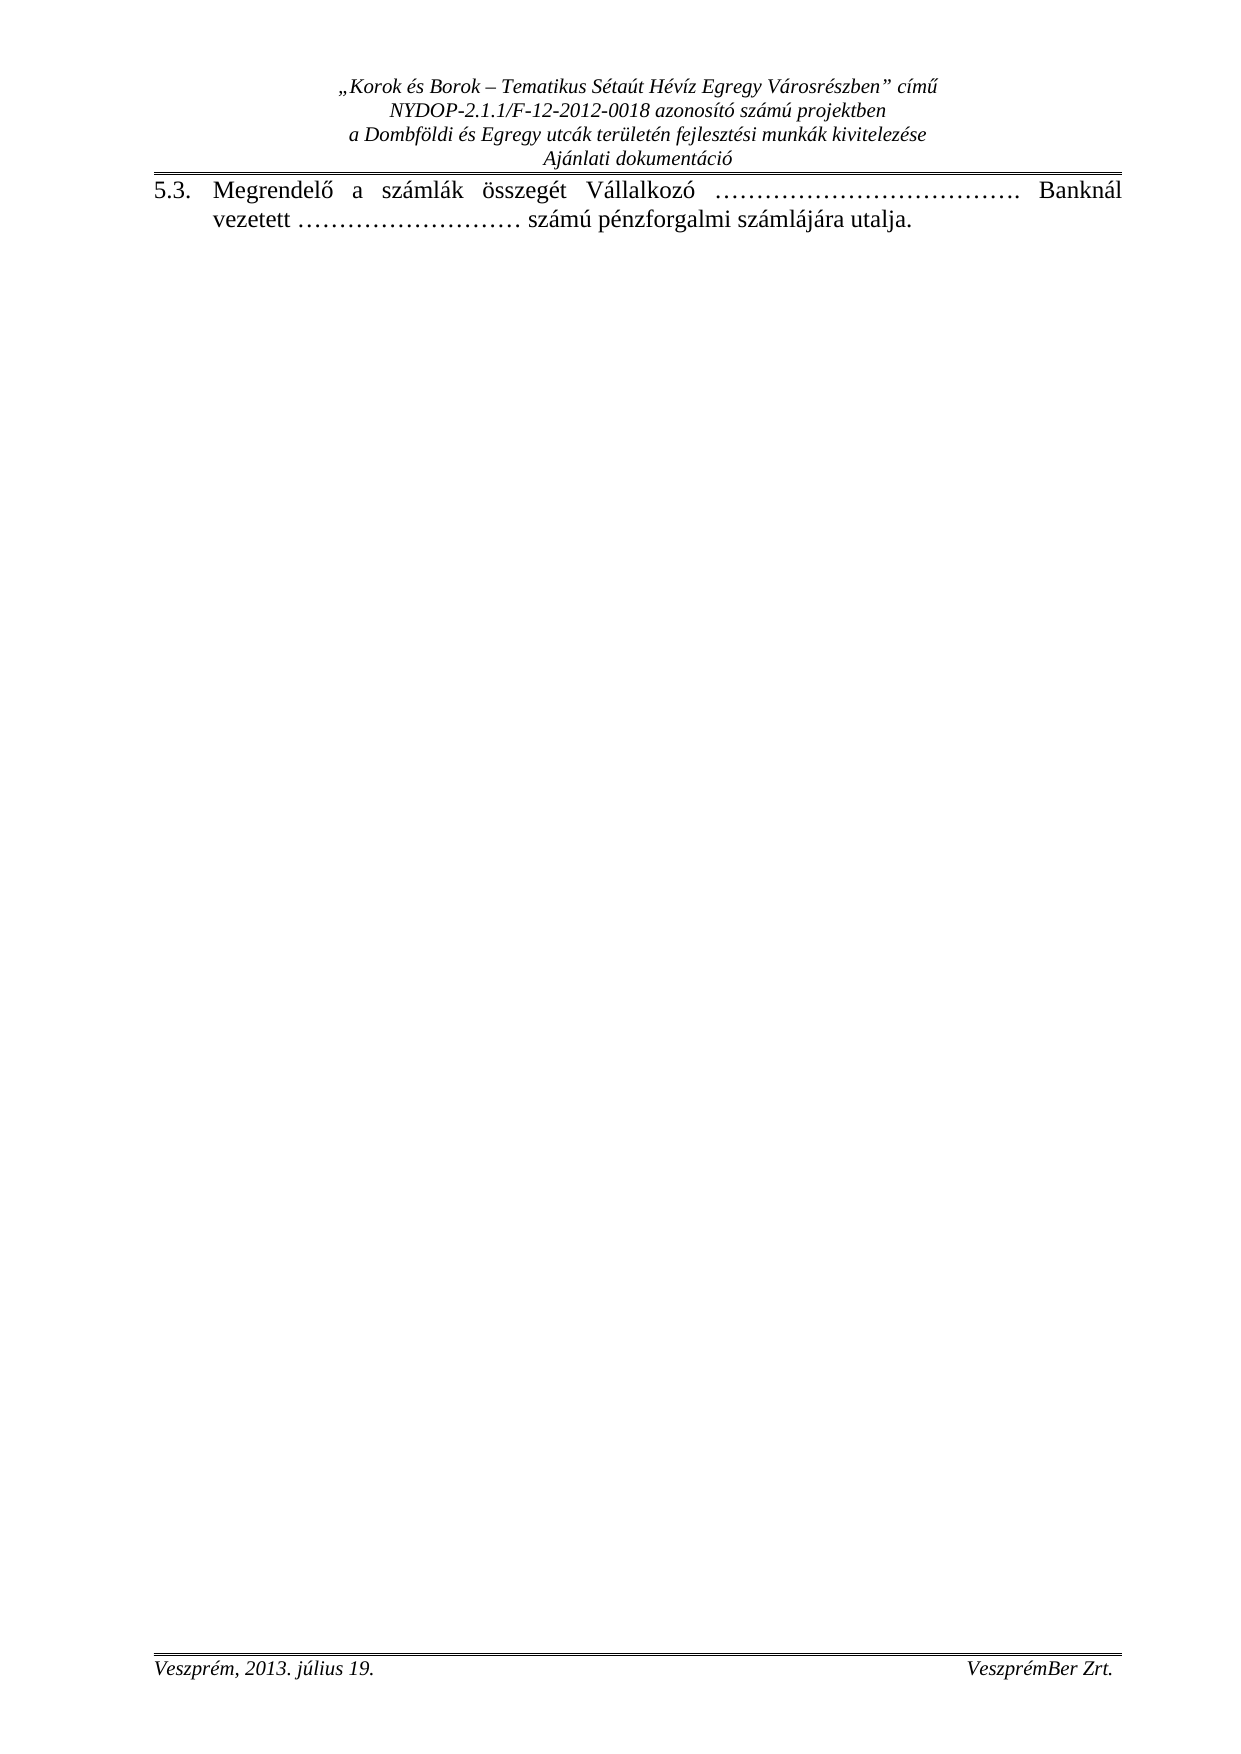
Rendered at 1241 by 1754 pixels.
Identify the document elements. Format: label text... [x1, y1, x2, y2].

list Megrendelő a számlák összegét Vállalkozó ………………………………. Banknál vezetett ……………………… számú pénzforgalmi számlájára utalja. [153, 175, 1122, 233]
